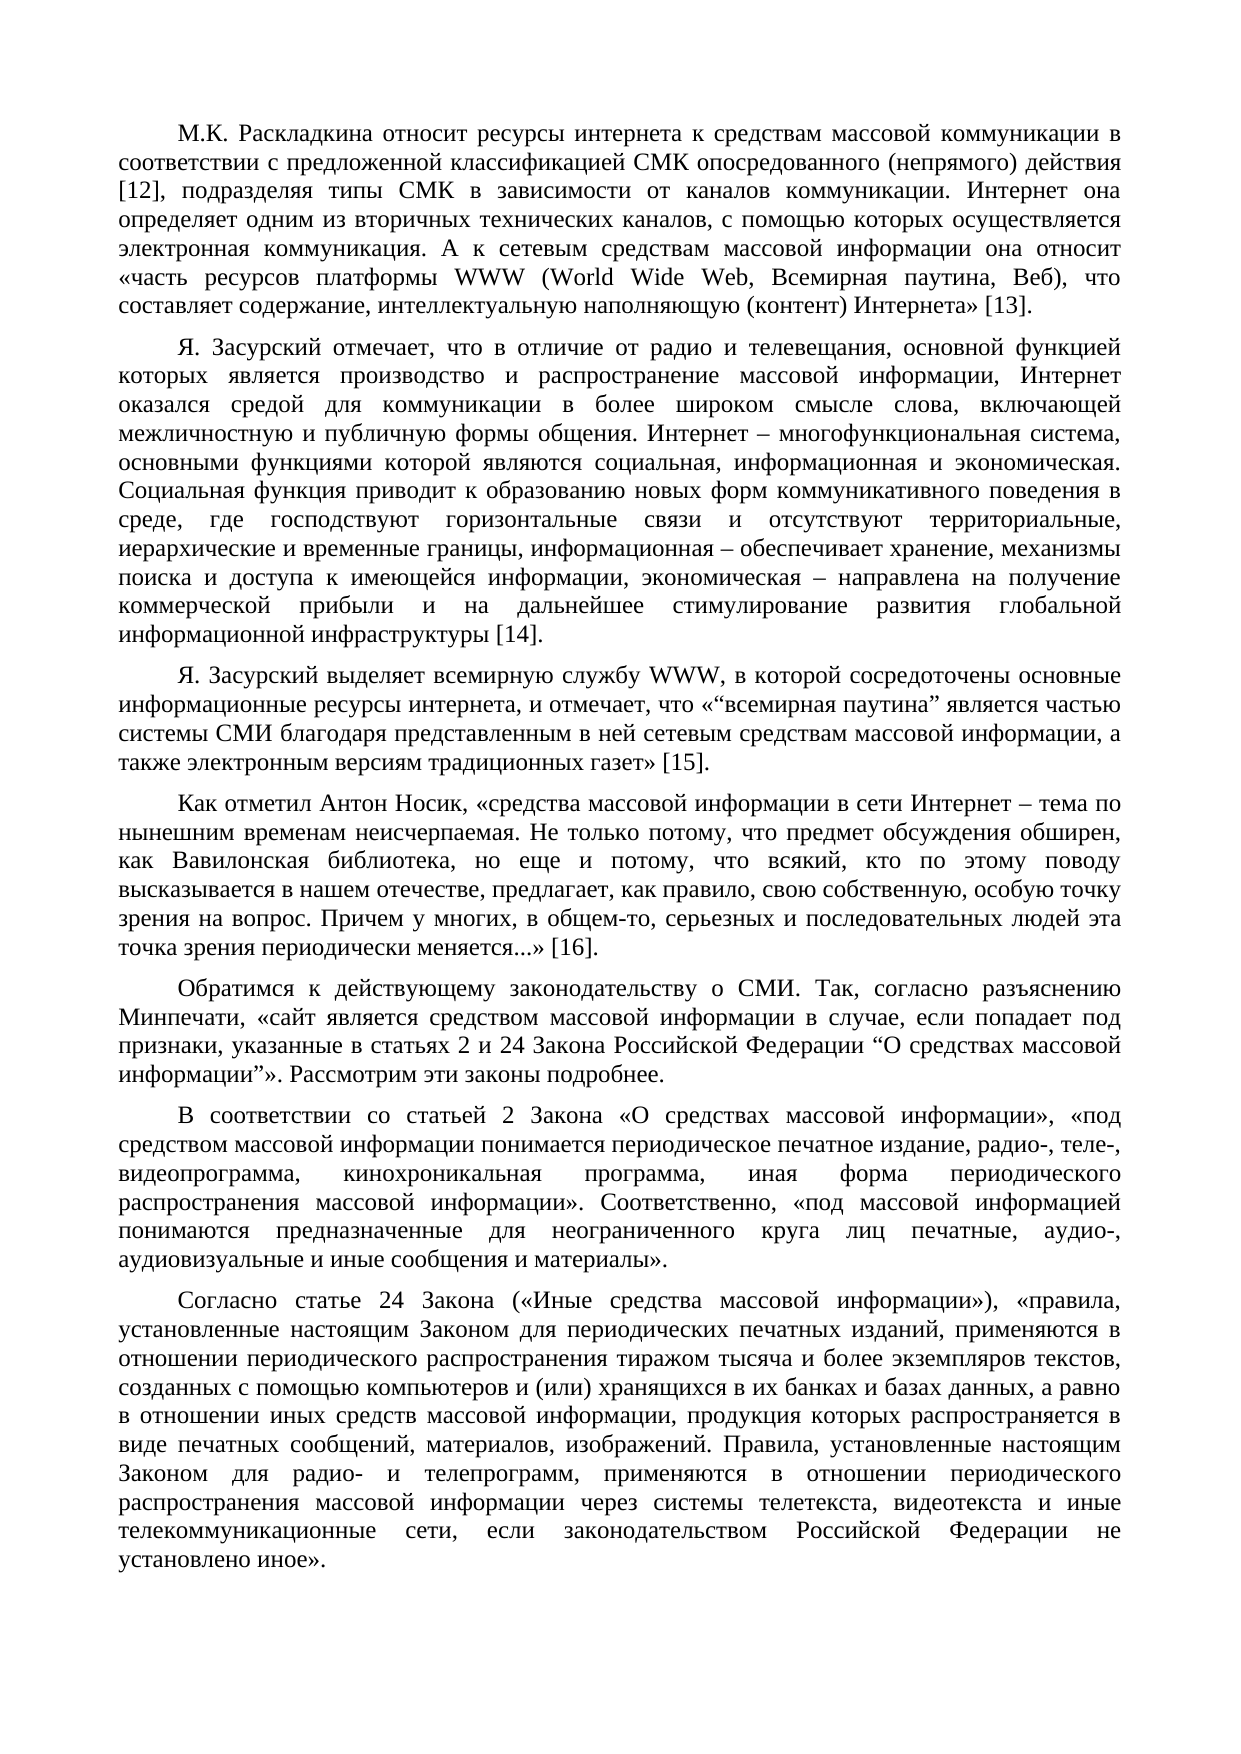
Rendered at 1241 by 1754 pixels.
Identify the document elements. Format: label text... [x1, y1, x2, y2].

text Согласно статье 24 Закона («Иные средства массовой информации»), «правила, установленные настоящим Законом для периодических печатных изданий, применяются в отношении периодического распространения тиражом тысяча и более экземпляров текстов, созданных с помощью компьютеров и (или) хранящихся в их банках и базах данных, а равно в отношении иных средств массовой информации, продукция которых распространяется в виде печатных сообщений, материалов, изображений. Правила, установленные настоящим Законом для радио- и телепрограмм, применяются в отношении периодического распространения массовой информации через системы телетекста, видеотекста и иные телекоммуникационные сети, если законодательством Российской Федерации не установлено иное». [118, 1286, 1122, 1573]
text Обратимся к действующему законодательству о СМИ. Так, согласно разъяснению Минпечати, «сайт является средством массовой информации в случае, если попадает под признаки, указанные в статьях 2 и 24 Закона Российской Федерации “О средствах массовой информации”». Рассмотрим эти законы подробнее. [118, 973, 1122, 1088]
text М.К. Раскладкина относит ресурсы интернета к средствам массовой коммуникации в соответствии с предложенной классификацией СМК опосредованного (непрямого) действия [12], подразделяя типы СМК в зависимости от каналов коммуникации. Интернет она определяет одним из вторичных технических каналов, с помощью которых осуществляется электронная коммуникация. А к сетевым средствам массовой информации она относит «часть ресурсов платформы WWW (World Wide Web, Всемирная паутина, Веб), что составляет содержание, интеллектуальную наполняющую (контент) Интернета» [13]. [118, 118, 1122, 319]
text Я. Засурский отмечает, что в отличие от радио и телевещания, основной функцией которых является производство и распространение массовой информации, Интернет оказался средой для коммуникации в более широком смысле слова, включающей межличностную и публичную формы общения. Интернет – многофункциональная система, основными функциями которой являются социальная, информационная и экономическая. Социальная функция приводит к образованию новых форм коммуникативного поведения в среде, где господствуют горизонтальные связи и отсутствуют территориальные, иерархические и временные границы, информационная – обеспечивает хранение, механизмы поиска и доступа к имеющейся информации, экономическая – направлена на получение коммерческой прибыли и на дальнейшее стимулирование развития глобальной информационной инфраструктуры [14]. [118, 332, 1122, 648]
text Как отметил Антон Носик, «средства массовой информации в сети Интернет – тема по нынешним временам неисчерпаемая. Не только потому, что предмет обсуждения обширен, как Вавилонская библиотека, но еще и потому, что всякий, кто по этому поводу высказывается в нашем отечестве, предлагает, как правило, свою собственную, особую точку зрения на вопрос. Причем у многих, в общем-то, серьезных и последовательных людей эта точка зрения периодически меняется...» [16]. [118, 788, 1122, 961]
text Я. Засурский выделяет всемирную службу WWW, в которой сосредоточены основные информационные ресурсы интернета, и отмечает, что «“всемирная паутина” является частью системы СМИ благодаря представленным в ней сетевым средствам массовой информации, а также электронным версиям традиционных газет» [15]. [118, 661, 1122, 776]
text В соответствии со статьей 2 Закона «О средствах массовой информации», «под средством массовой информации понимается периодическое печатное издание, радио-, теле-, видеопрограмма, кинохроникальная программа, иная форма периодического распространения массовой информации». Соответственно, «под массовой информацией понимаются предназначенные для неограниченного круга лиц печатные, аудио-, аудиовизуальные и иные сообщения и материалы». [118, 1101, 1122, 1273]
